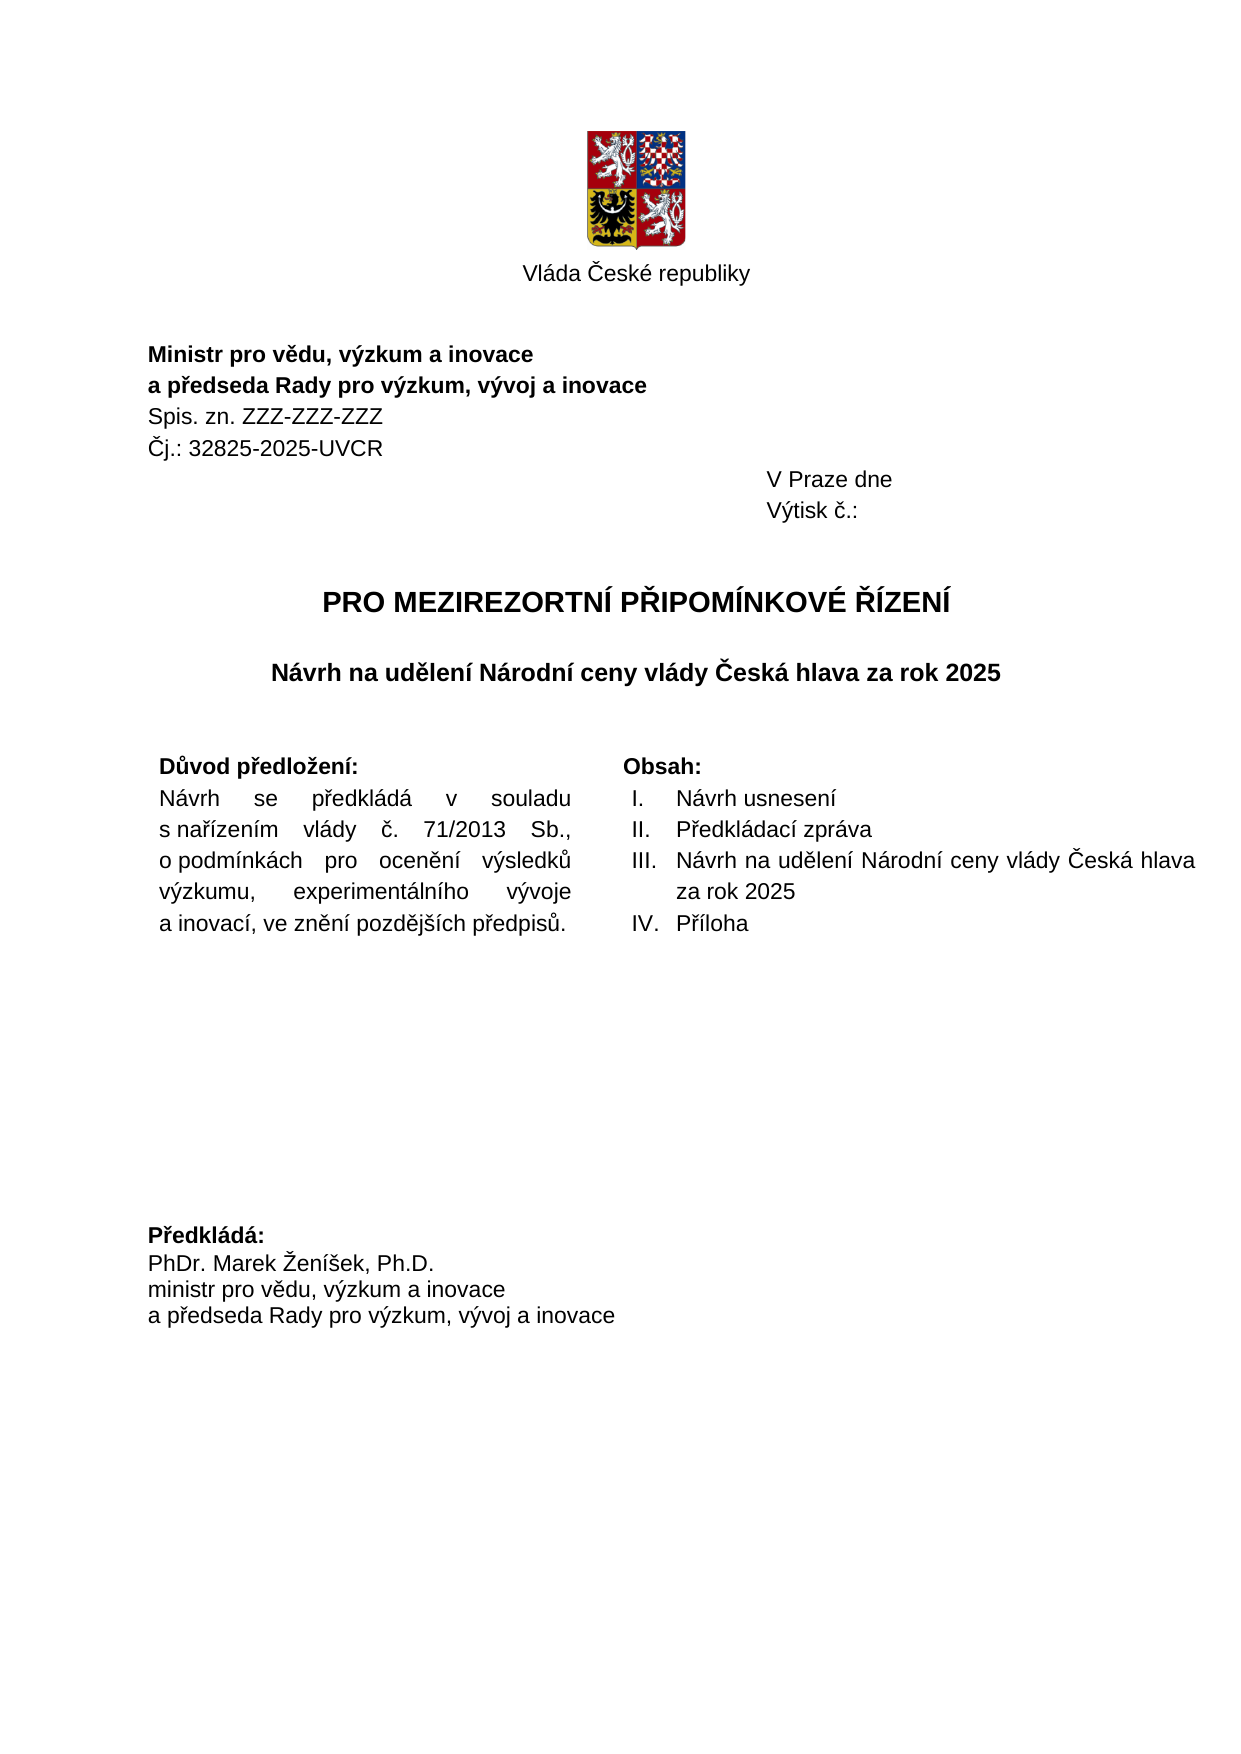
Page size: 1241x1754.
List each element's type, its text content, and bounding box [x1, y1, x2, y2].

picture [587, 131, 686, 250]
text PRO MEZIREZORTNÍ PŘIPOMÍNKOVÉ ŘÍZENÍ [148, 587, 1125, 618]
text Výtisk č.: [91, 493, 1125, 525]
text Spis. zn. ZZZ-ZZZ-ZZZ [148, 400, 1125, 431]
text a předseda Rady pro výzkum, vývoj a inovace [148, 1302, 1125, 1329]
text Čj.: 32825-2025-UVCR [91, 431, 1125, 462]
text Vláda České republiky [91, 256, 1125, 287]
text PhDr. Marek Ženíšek, Ph.D. [148, 1250, 1125, 1276]
text a předseda Rady pro výzkum, vývoj a inovace [148, 368, 1125, 400]
text Návrh na udělení Národní ceny vlády Česká hlava za rok 2025 [148, 656, 1125, 687]
table_header Důvod předložení: Návrh se předkládá v souladu s nařízením vlády č. 71/2013 Sb., o podmínkách pro ocenění výsledků výzkumu, experimentálního vývoje a inovací, ve znění pozdějších předpisů. [148, 750, 583, 1156]
text ministr pro vědu, výzkum a inovace [148, 1276, 1125, 1302]
text Předkládá: [148, 1218, 1125, 1250]
text V Praze dne [91, 462, 1125, 493]
table_header Obsah: Návrh usnesení Předkládací zpráva Návrh na udělení Národní ceny vlády Česká hlava za rok 2025 Příloha [583, 750, 1207, 1156]
text Ministr pro vědu, výzkum a inovace [148, 337, 1125, 368]
